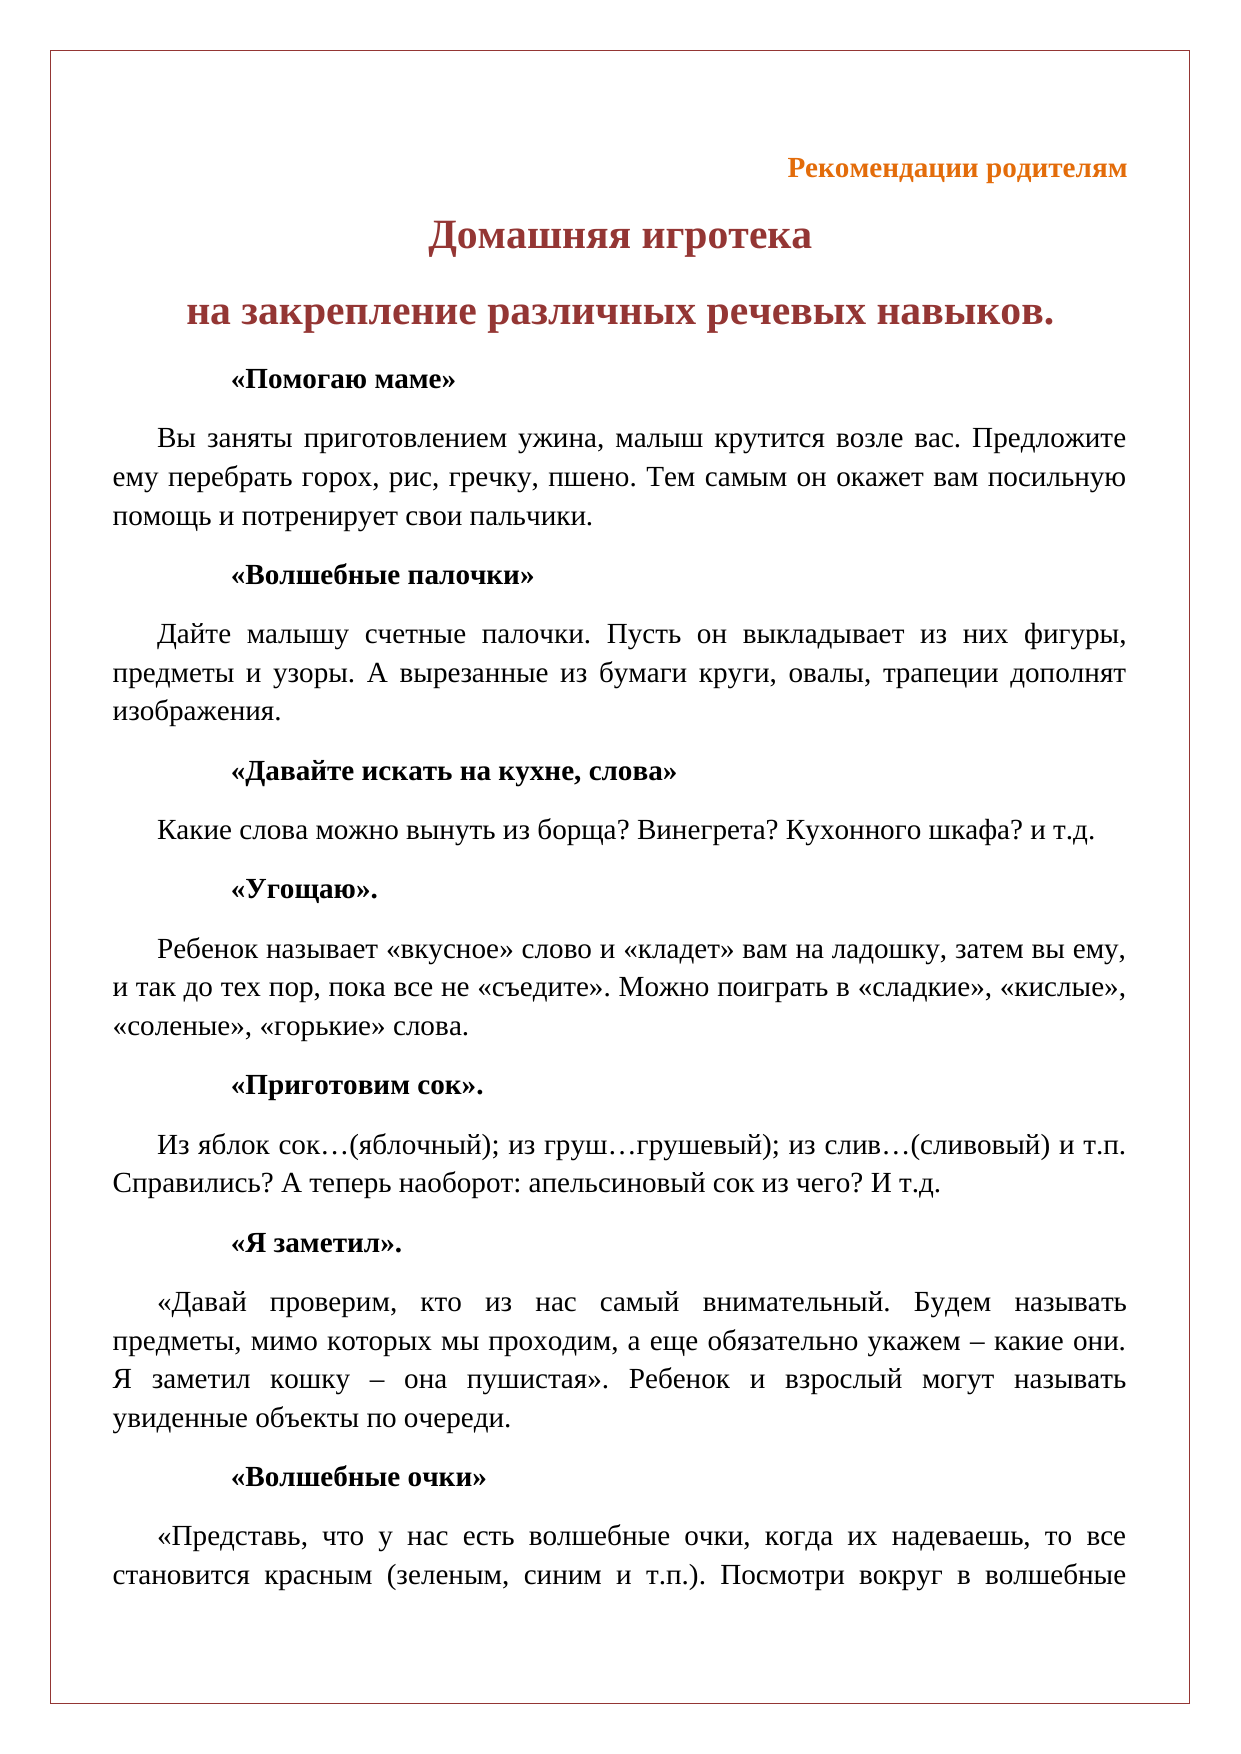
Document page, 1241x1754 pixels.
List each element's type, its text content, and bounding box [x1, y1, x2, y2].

text Рекомендации родителям [112, 150, 1128, 183]
text «Давайте искать на кухне, слова» [112, 753, 1128, 786]
text Дайте малышу счетные палочки. Пусть он выкладывает из них фигуры, предметы и узоры. А вырезанные из бумаги круги, овалы, трапеции дополнят изображения. [112, 616, 1128, 727]
text «Давай проверим, кто из нас самый внимательный. Будем называть предметы, мимо которых мы проходим, а еще обязательно укажем – какие они. Я заметил кошку – она пушистая». Ребенок и взрослый могут называть увиденные объекты по очереди. [112, 1284, 1128, 1433]
text «Волшебные палочки» [112, 557, 1128, 591]
text Какие слова можно вынуть из борща? Винегрета? Кухонного шкафа? и т.д. [112, 812, 1128, 846]
text «Приготовим сок». [231, 1067, 1128, 1101]
text «Помогаю маме» [112, 361, 1128, 395]
text «Угощаю». [231, 872, 1128, 905]
text Домашняя игротека [112, 209, 1128, 257]
text на закрепление различных речевых навыков. [112, 285, 1128, 333]
text «Волшебные очки» [231, 1459, 1128, 1493]
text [112, 1518, 1128, 1591]
text «Я заметил». [231, 1225, 1128, 1258]
text Вы заняты приготовлением ужина, малыш крутится возле вас. Предложите ему перебрать горох, рис, гречку, пшено. Тем самым он окажет вам посильную помощь и потренирует свои пальчики. [112, 421, 1128, 531]
text Ребенок называет «вкусное» слово и «кладет» вам на ладошку, затем вы ему, и так до тех пор, пока все не «съедите». Можно поиграть в «сладкие», «кислые», «соленые», «горькие» слова. [112, 931, 1128, 1042]
text Из яблок сок…(яблочный); из груш…грушевый); из слив…(сливовый) и т.п. Справились? А теперь наоборот: апельсиновый сок из чего? И т.д. [112, 1127, 1128, 1199]
